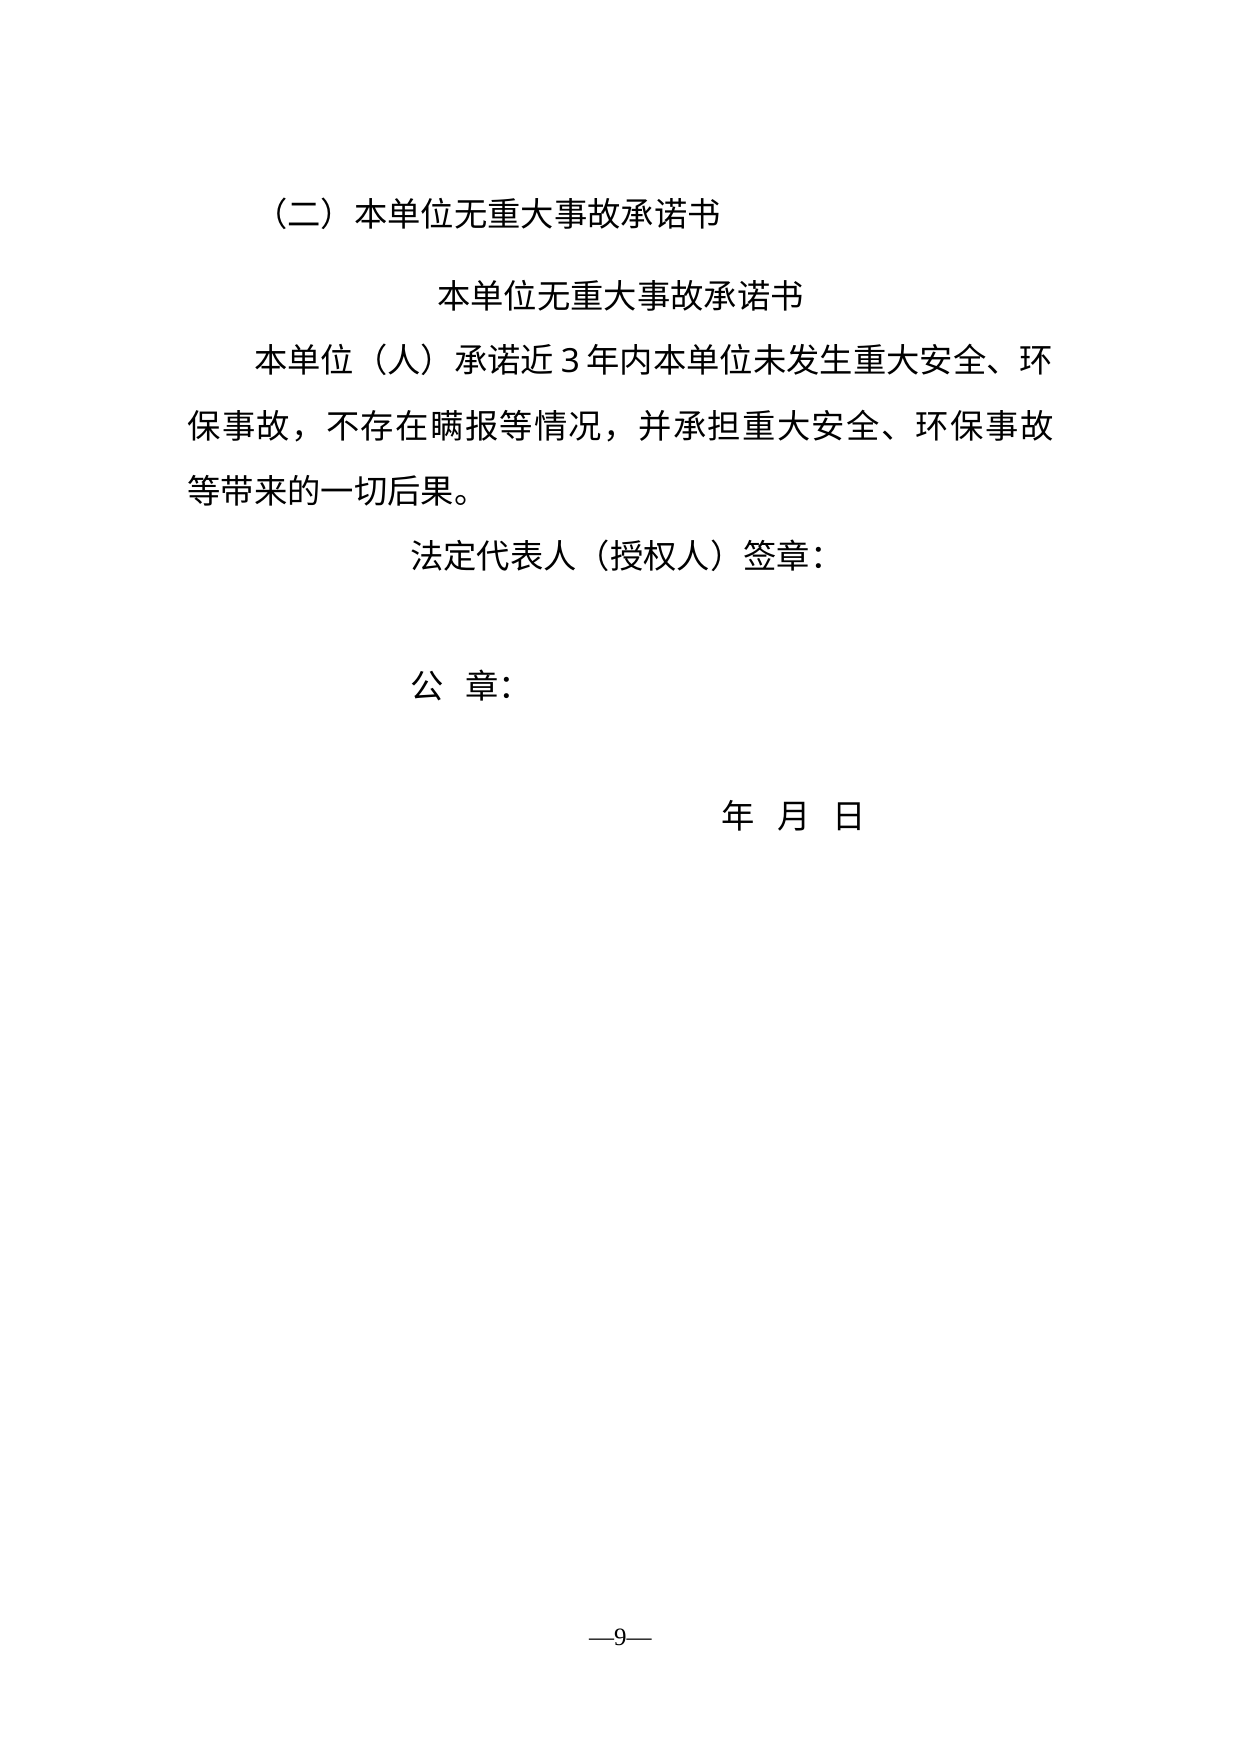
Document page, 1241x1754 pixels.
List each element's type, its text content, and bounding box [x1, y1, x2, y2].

text 公 章： [187, 651, 1053, 716]
text 本单位（人）承诺近3年内本单位未发生重大安全、环保事故，不存在瞒报等情况，并承担重大安全、环保事故等带来的一切后果。 [187, 326, 1053, 521]
text 法定代表人（授权人）签章： [187, 521, 1053, 586]
title 本单位无重大事故承诺书 [187, 261, 1053, 326]
text 年 月 日 [187, 781, 1053, 846]
list （二）本单位无重大事故承诺书 [254, 180, 1053, 245]
